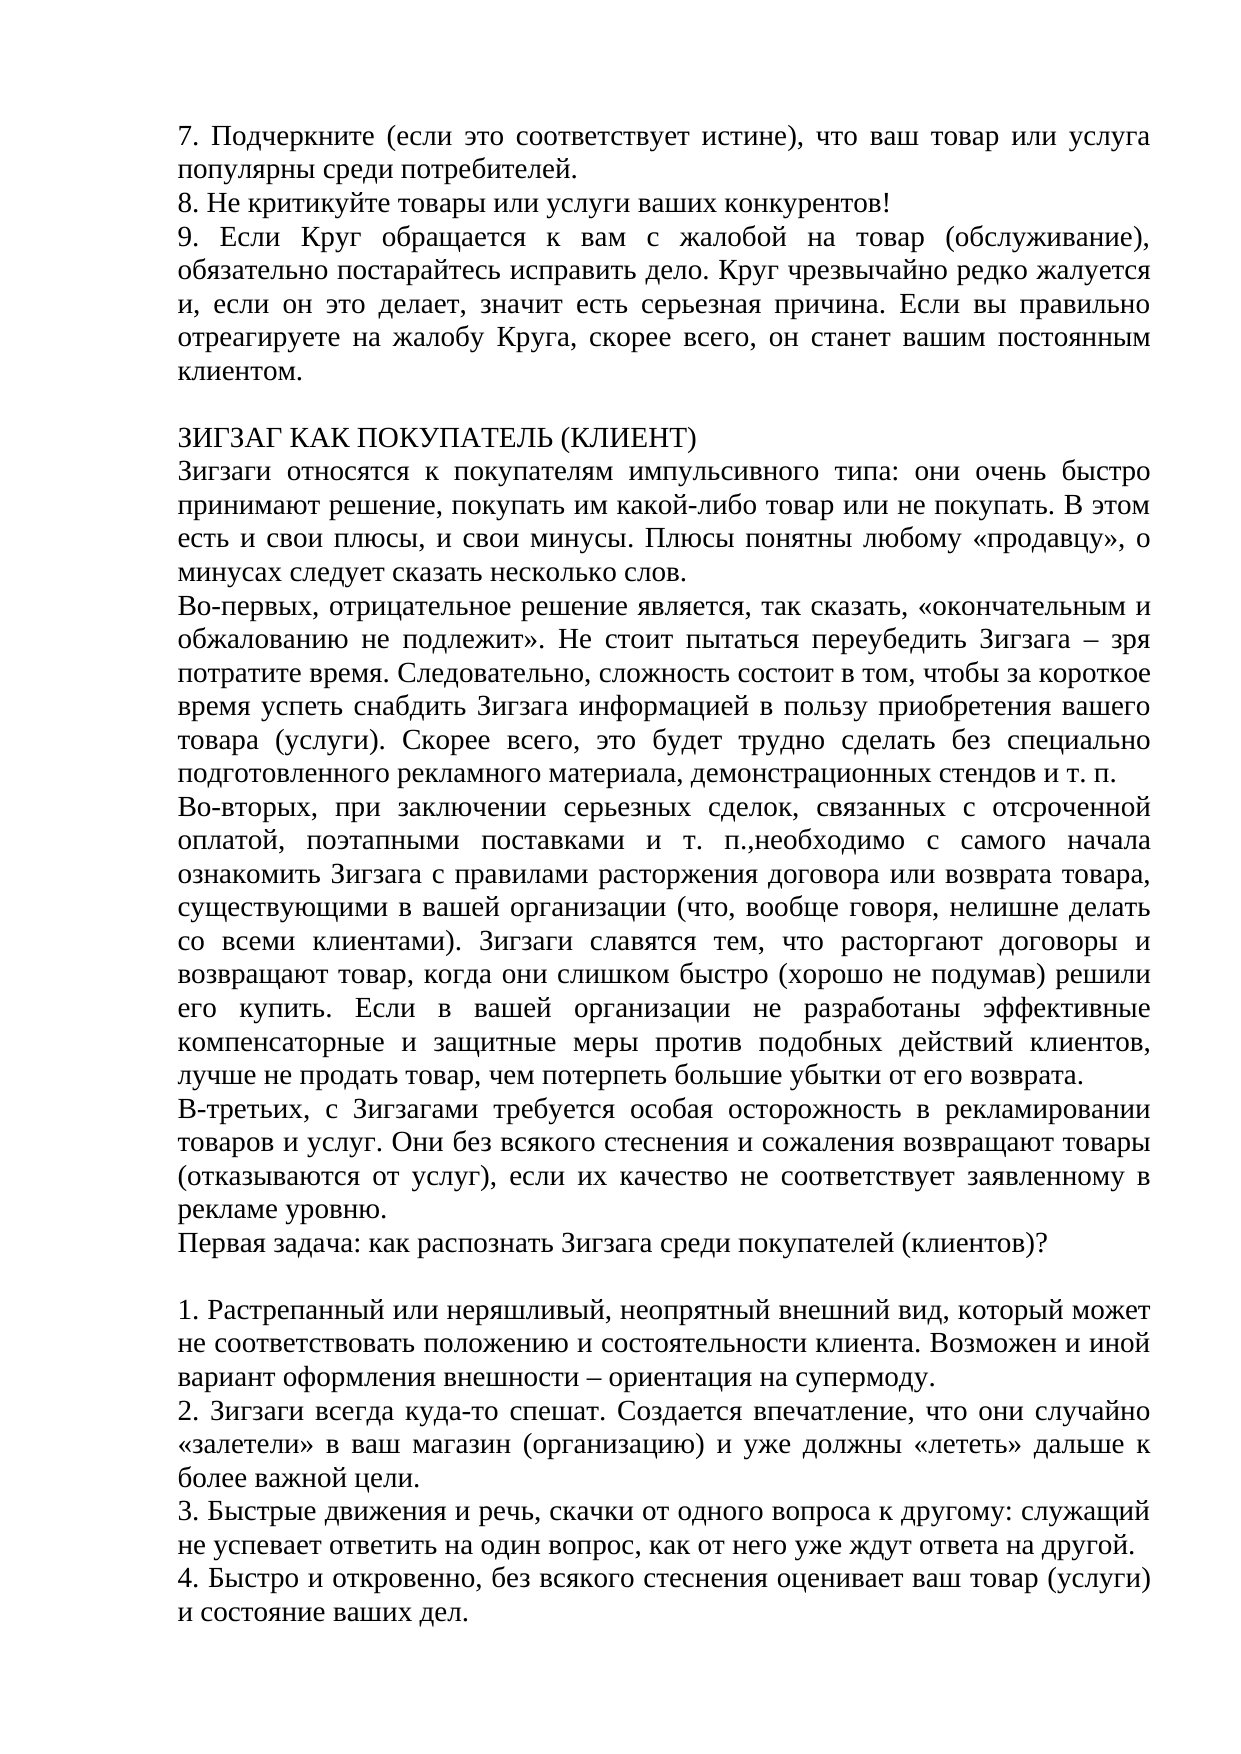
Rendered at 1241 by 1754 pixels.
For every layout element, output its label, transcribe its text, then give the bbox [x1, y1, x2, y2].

list Зигзаги относятся к покупателям импульсивного типа: они очень быстро принимают решение, покупать им какой-либо товар или не покупать. В этом есть и свои плюсы, и свои минусы. Плюсы понятны любому «продавцу», о минусах следует сказать несколько слов. [177, 453, 1152, 588]
list 9. Если Круг обращается к вам с жалобой на товар (обслуживание), обязательно постарайтесь исправить дело. Круг чрезвычайно редко жалуется и, если он это делает, значит есть серьезная причина. Если вы правильно отреагируете на жалобу Круга, скорее всего, он станет вашим постоянным клиентом. [177, 219, 1152, 386]
list ЗИГЗАГ КАК ПОКУПАТЕЛЬ (КЛИЕНТ) [177, 420, 1152, 453]
list 3. Быстрые движения и речь, скачки от одного вопроса к другому: служащий не успевает ответить на один вопрос, как от него уже ждут ответа на другой. [177, 1493, 1152, 1560]
list Во-первых, отрицательное решение является, так сказать, «окончательным и обжалованию не подлежит». Не стоит пытаться переубедить Зигзага – зря потратите время. Следовательно, сложность состоит в том, чтобы за короткое время успеть снабдить Зигзага информацией в пользу приобретения вашего товара (услуги). Скорее всего, это будет трудно сделать без специально подготовленного рекламного материала, демонстрационных стендов и т. п. [177, 588, 1152, 789]
list В-третьих, с Зигзагами требуется особая осторожность в рекламировании товаров и услуг. Они без всякого стеснения и сожаления возвращают товары (отказываются от услуг), если их качество не соответствует заявленному в рекламе уровню. [177, 1091, 1152, 1225]
list Первая задача: как распознать Зигзага среди покупателей (клиентов)? [177, 1225, 1152, 1258]
list Во-вторых, при заключении серьезных сделок, связанных с отсроченной оплатой, поэтапными поставками и т. п.,необходимо с самого начала ознакомить Зигзага с правилами расторжения договора или возврата товара, существующими в вашей организации (что, вообще говоря, нелишне делать со всеми клиентами). Зигзаги славятся тем, что расторгают договоры и возвращают товар, когда они слишком быстро (хорошо не подумав) решили его купить. Если в вашей организации не разработаны эффективные компенсаторные и защитные меры против подобных действий клиентов, лучше не продать товар, чем потерпеть большие убытки от его возврата. [177, 789, 1152, 1091]
list 8. Не критикуйте товары или услуги ваших конкурентов! [177, 185, 1152, 219]
list 7. Подчеркните (если это соответствует истине), что ваш товар или услуга популярны среди потребителей. [177, 118, 1152, 185]
list 2. Зигзаги всегда куда-то спешат. Создается впечатление, что они случайно «залетели» в ваш магазин (организацию) и уже должны «лететь» дальше к более важной цели. [177, 1393, 1152, 1493]
list 1. Растрепанный или неряшливый, неопрятный внешний вид, который может не соответствовать положению и состоятельности клиента. Возможен и иной вариант оформления внешности – ориентация на супермоду. [177, 1292, 1152, 1393]
list 4. Быстро и откровенно, без всякого стеснения оценивает ваш товар (услуги) и состояние ваших дел. [177, 1560, 1152, 1627]
